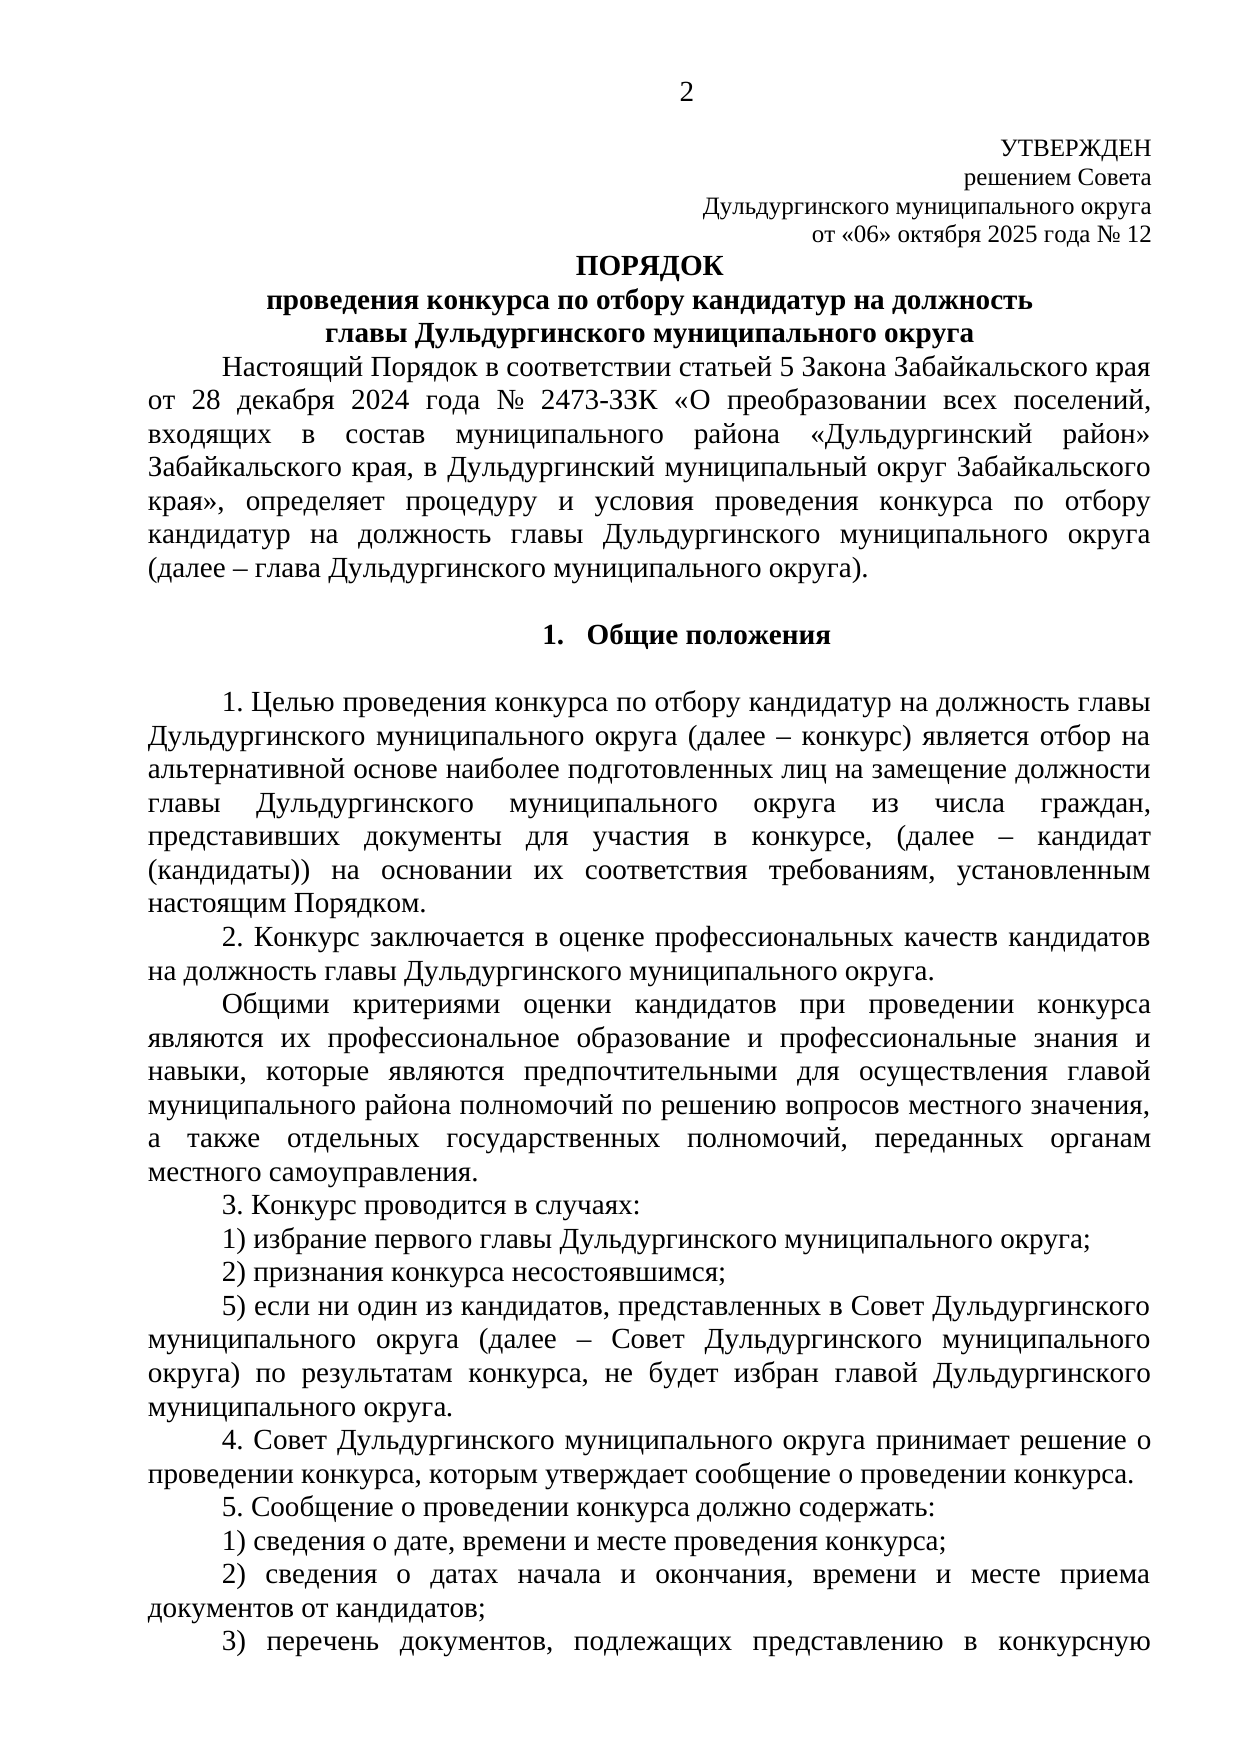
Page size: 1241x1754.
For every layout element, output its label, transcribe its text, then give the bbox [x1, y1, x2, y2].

text 3. Конкурс проводится в случаях: [148, 1187, 1152, 1221]
text 1) избрание первого главы Дульдургинского муниципального округа; [148, 1221, 1152, 1254]
list Общие положения [148, 617, 1152, 651]
text УТВЕРЖДЕН [148, 133, 1152, 162]
text 2) сведения о датах начала и окончания, времени и месте приема документов от кандидатов; [148, 1556, 1152, 1623]
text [148, 1623, 1152, 1657]
text Настоящий Порядок в соответствии статьей 5 Закона Забайкальского края от 28 декабря 2024 года № 2473-ЗЗК «О преобразовании всех поселений, входящих в состав муниципального района «Дульдургинский район» Забайкальского края, в Дульдургинский муниципальный округ Забайкальского края», определяет процедуру и условия проведения конкурса по отбору кандидатур на должность главы Дульдургинского муниципального округа (далее – глава Дульдургинского муниципального округа). [148, 349, 1152, 584]
text Дульдургинского муниципального округа [148, 191, 1152, 219]
text 4. Совет Дульдургинского муниципального округа принимает решение о проведении конкурса, которым утверждает сообщение о проведении конкурса. [148, 1422, 1152, 1489]
text 2. Конкурс заключается в оценке профессиональных качеств кандидатов на должность главы Дульдургинского муниципального округа. [148, 919, 1152, 986]
text главы Дульдургинского муниципального округа [148, 315, 1152, 349]
text решением Совета [148, 162, 1152, 191]
text 1. Целью проведения конкурса по отбору кандидатур на должность главы Дульдургинского муниципального округа (далее – конкурс) является отбор на альтернативной основе наиболее подготовленных лиц на замещение должности главы Дульдургинского муниципального округа из числа граждан, представивших документы для участия в конкурсе, (далее – кандидат (кандидаты)) на основании их соответствия требованиям, установленным настоящим Порядком. [148, 684, 1152, 919]
text Общими критериями оценки кандидатов при проведении конкурса являются их профессиональное образование и профессиональные знания и навыки, которые являются предпочтительными для осуществления главой муниципального района полномочий по решению вопросов местного значения, а также отдельных государственных полномочий, переданных органам местного самоуправления. [148, 986, 1152, 1187]
text 5. Сообщение о проведении конкурса должно содержать: [148, 1489, 1152, 1523]
text от «06» октября 2025 года № 12 [148, 219, 1152, 248]
text проведения конкурса по отбору кандидатур на должность [148, 282, 1152, 315]
text 5) если ни один из кандидатов, представленных в Совет Дульдургинского муниципального округа (далее – Совет Дульдургинского муниципального округа) по результатам конкурса, не будет избран главой Дульдургинского муниципального округа. [148, 1288, 1152, 1422]
text 1) сведения о дате, времени и месте проведения конкурса; [148, 1523, 1152, 1556]
text ПОРЯДОК [148, 248, 1152, 282]
text 2) признания конкурса несостоявшимся; [148, 1254, 1152, 1288]
